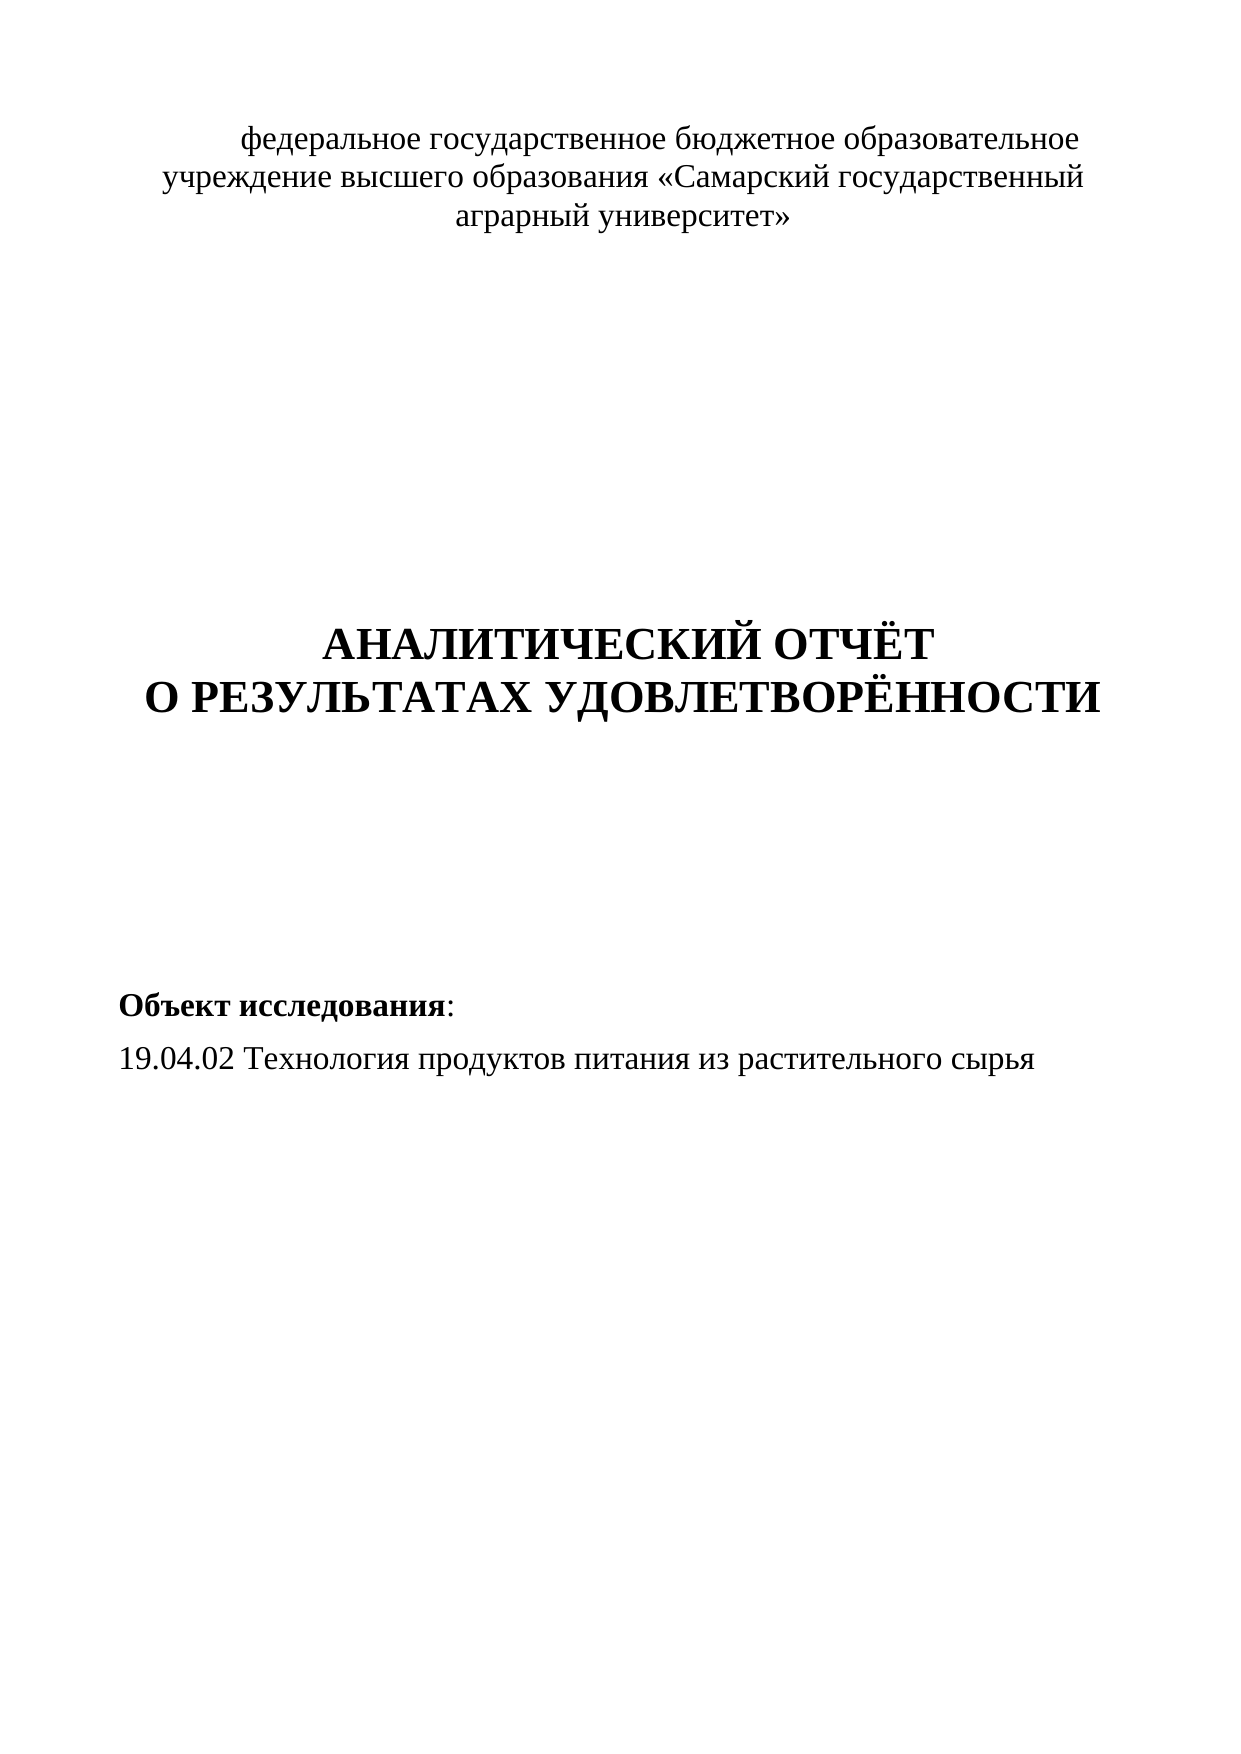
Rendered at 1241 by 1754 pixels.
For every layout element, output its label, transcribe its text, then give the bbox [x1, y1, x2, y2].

text Объект исследования: [118, 985, 1122, 1024]
text О РЕЗУЛЬТАТАХ УДОВЛЕТВОРЁННОСТИ [124, 669, 1122, 722]
text федеральное государственное бюджетное образовательное учреждение высшего образования «Самарский государственный аграрный университет» [124, 118, 1122, 233]
text 19.04.02 Технология продуктов питания из растительного сырья [118, 1038, 1122, 1077]
text АНАЛИТИЧЕСКИЙ ОТЧЁТ [124, 616, 1122, 669]
